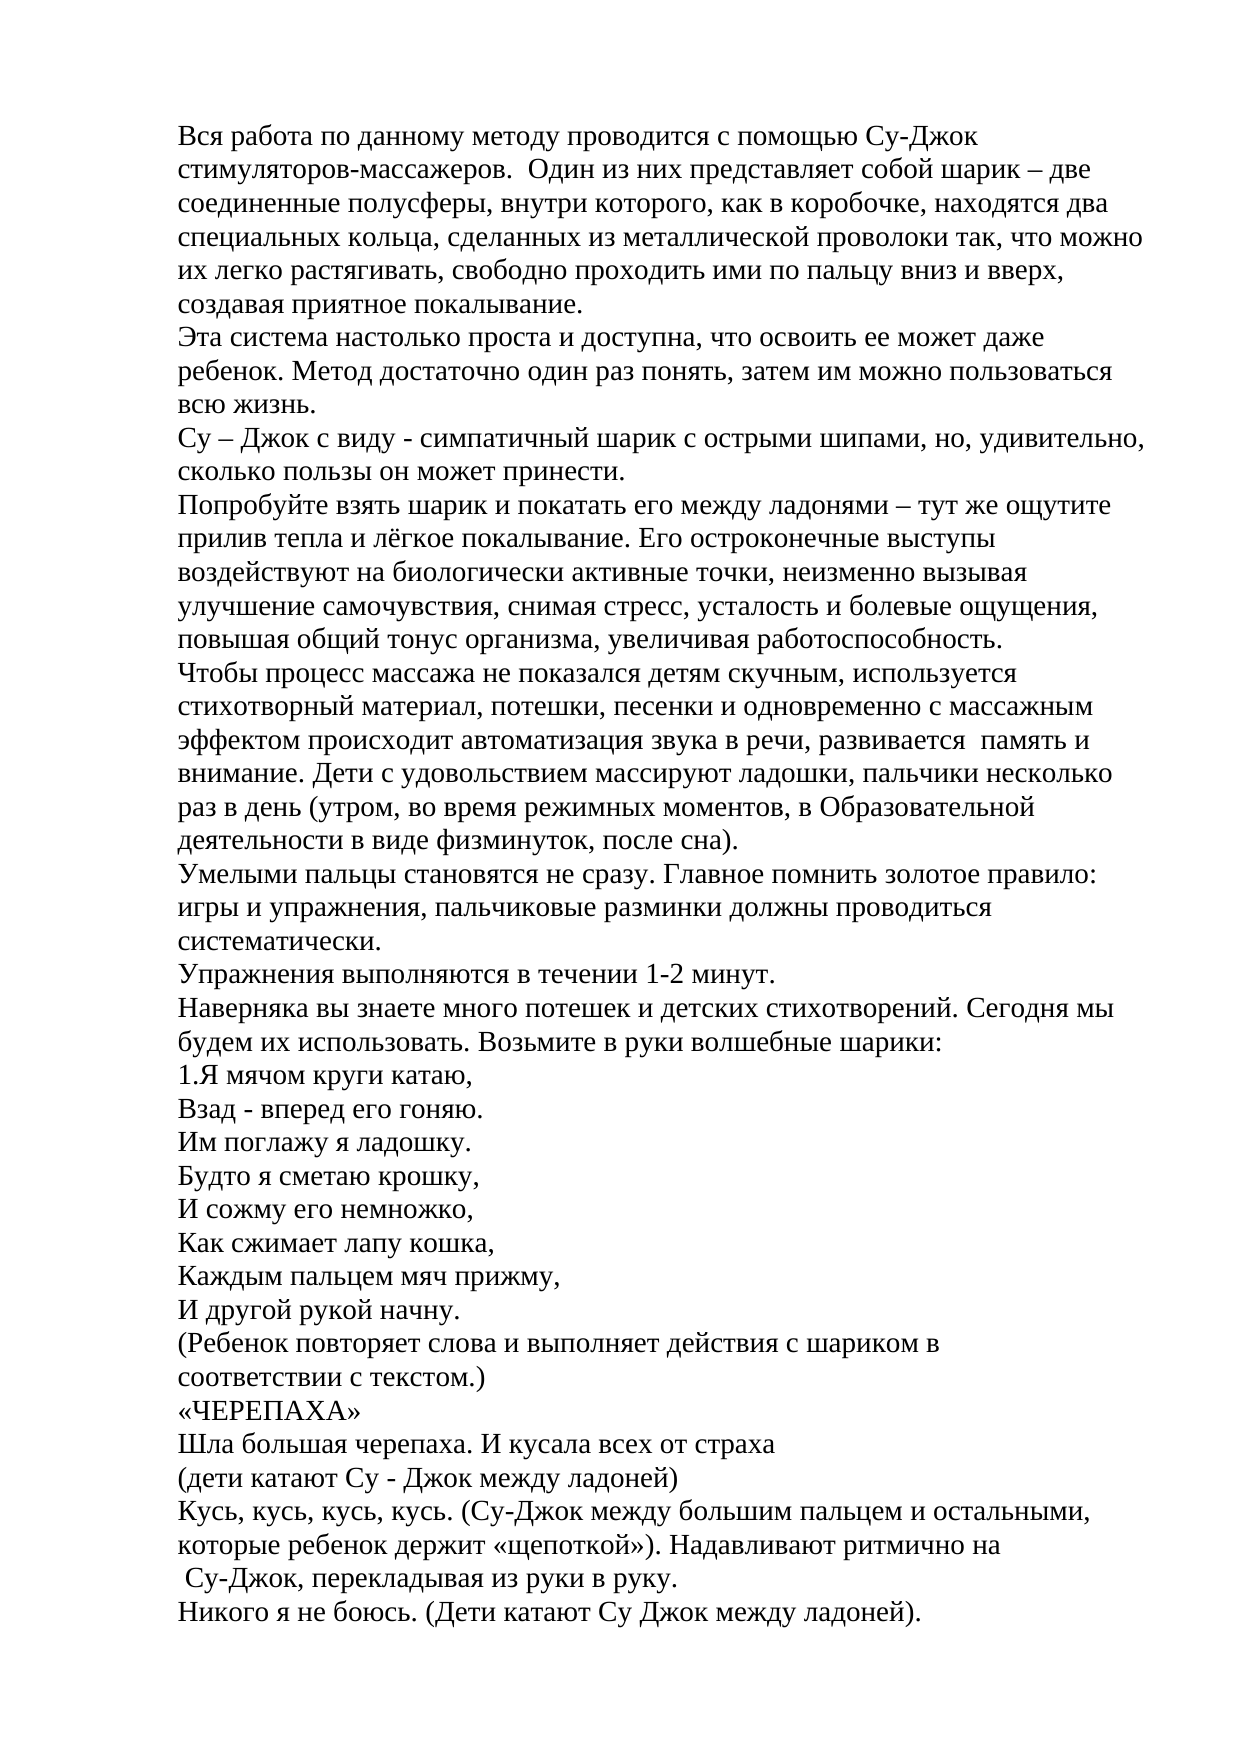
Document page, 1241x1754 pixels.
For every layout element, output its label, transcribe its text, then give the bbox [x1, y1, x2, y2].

text 1.Я мячом круги катаю, [177, 1057, 1152, 1091]
text Как сжимает лапу кошка, [177, 1225, 1152, 1258]
text «ЧЕРЕПАХА» [177, 1393, 1152, 1426]
text Су-Джок, перекладывая из руки в руку. [177, 1560, 1152, 1594]
text Вся работа по данному методу проводится с помощью Су-Джок стимуляторов-массажеров. Один из них представляет собой шарик – две соединенные полусферы, внутри которого, как в коробочке, находятся два специальных кольца, сделанных из металлической проволоки так, что можно их легко растягивать, свободно проходить ими по пальцу вниз и вверх, создавая приятное покалывание. [177, 118, 1152, 319]
text Взад - вперед его гоняю. [177, 1091, 1152, 1124]
text соответствии с текстом.) [177, 1359, 1152, 1393]
text Умелыми пальцы становятся не сразу. Главное помнить золотое правило: игры и упражнения, пальчиковые разминки должны проводиться систематически. [177, 856, 1152, 957]
text Им поглажу я ладошку. [177, 1124, 1152, 1158]
text Каждым пальцем мяч прижму, [177, 1258, 1152, 1292]
text И сожму его немножко, [177, 1191, 1152, 1225]
text которые ребенок держит «щепоткой»). Надавливают ритмично на [177, 1527, 1152, 1560]
text Кусь, кусь, кусь, кусь. (Су-Джок между большим пальцем и остальными, [177, 1493, 1152, 1527]
text И другой рукой начну. [177, 1292, 1152, 1326]
text Наверняка вы знаете много потешек и детских стихотворений. Сегодня мы будем их использовать. Возьмите в руки волшебные шарики: [177, 990, 1152, 1057]
text (Ребенок повторяет слова и выполняет действия с шариком в [177, 1326, 1152, 1359]
text Эта система настолько проста и доступна, что освоить ее может даже ребенок. Метод достаточно один раз понять, затем им можно пользоваться всю жизнь. Су – Джок с виду - симпатичный шарик с острыми шипами, но, удивительно, сколько пользы он может принести. [177, 319, 1152, 487]
text Попробуйте взять шарик и покатать его между ладонями – тут же ощутите прилив тепла и лёгкое покалывание. Его остроконечные выступы воздействуют на биологически активные точки, неизменно вызывая улучшение самочувствия, снимая стресс, усталость и болевые ощущения, повышая общий тонус организма, увеличивая работоспособность. [177, 487, 1152, 655]
text Чтобы процесс массажа не показался детям скучным, используется стихотворный материал, потешки, песенки и одновременно с массажным эффектом происходит автоматизация звука в речи, развивается память и внимание. Дети с удовольствием массируют ладошки, пальчики несколько раз в день (утром, во время режимных моментов, в Образовательной деятельности в виде физминуток, после сна). [177, 655, 1152, 856]
text (дети катают Су - Джок между ладоней) [177, 1460, 1152, 1493]
text Никого я не боюсь. (Дети катают Су Джок между ладоней). [177, 1594, 1152, 1627]
text Будто я сметаю крошку, [177, 1158, 1152, 1191]
text Упражнения выполняются в течении 1-2 минут. [177, 957, 1152, 990]
text Шла большая черепаха. И кусала всех от страха [177, 1426, 1152, 1460]
